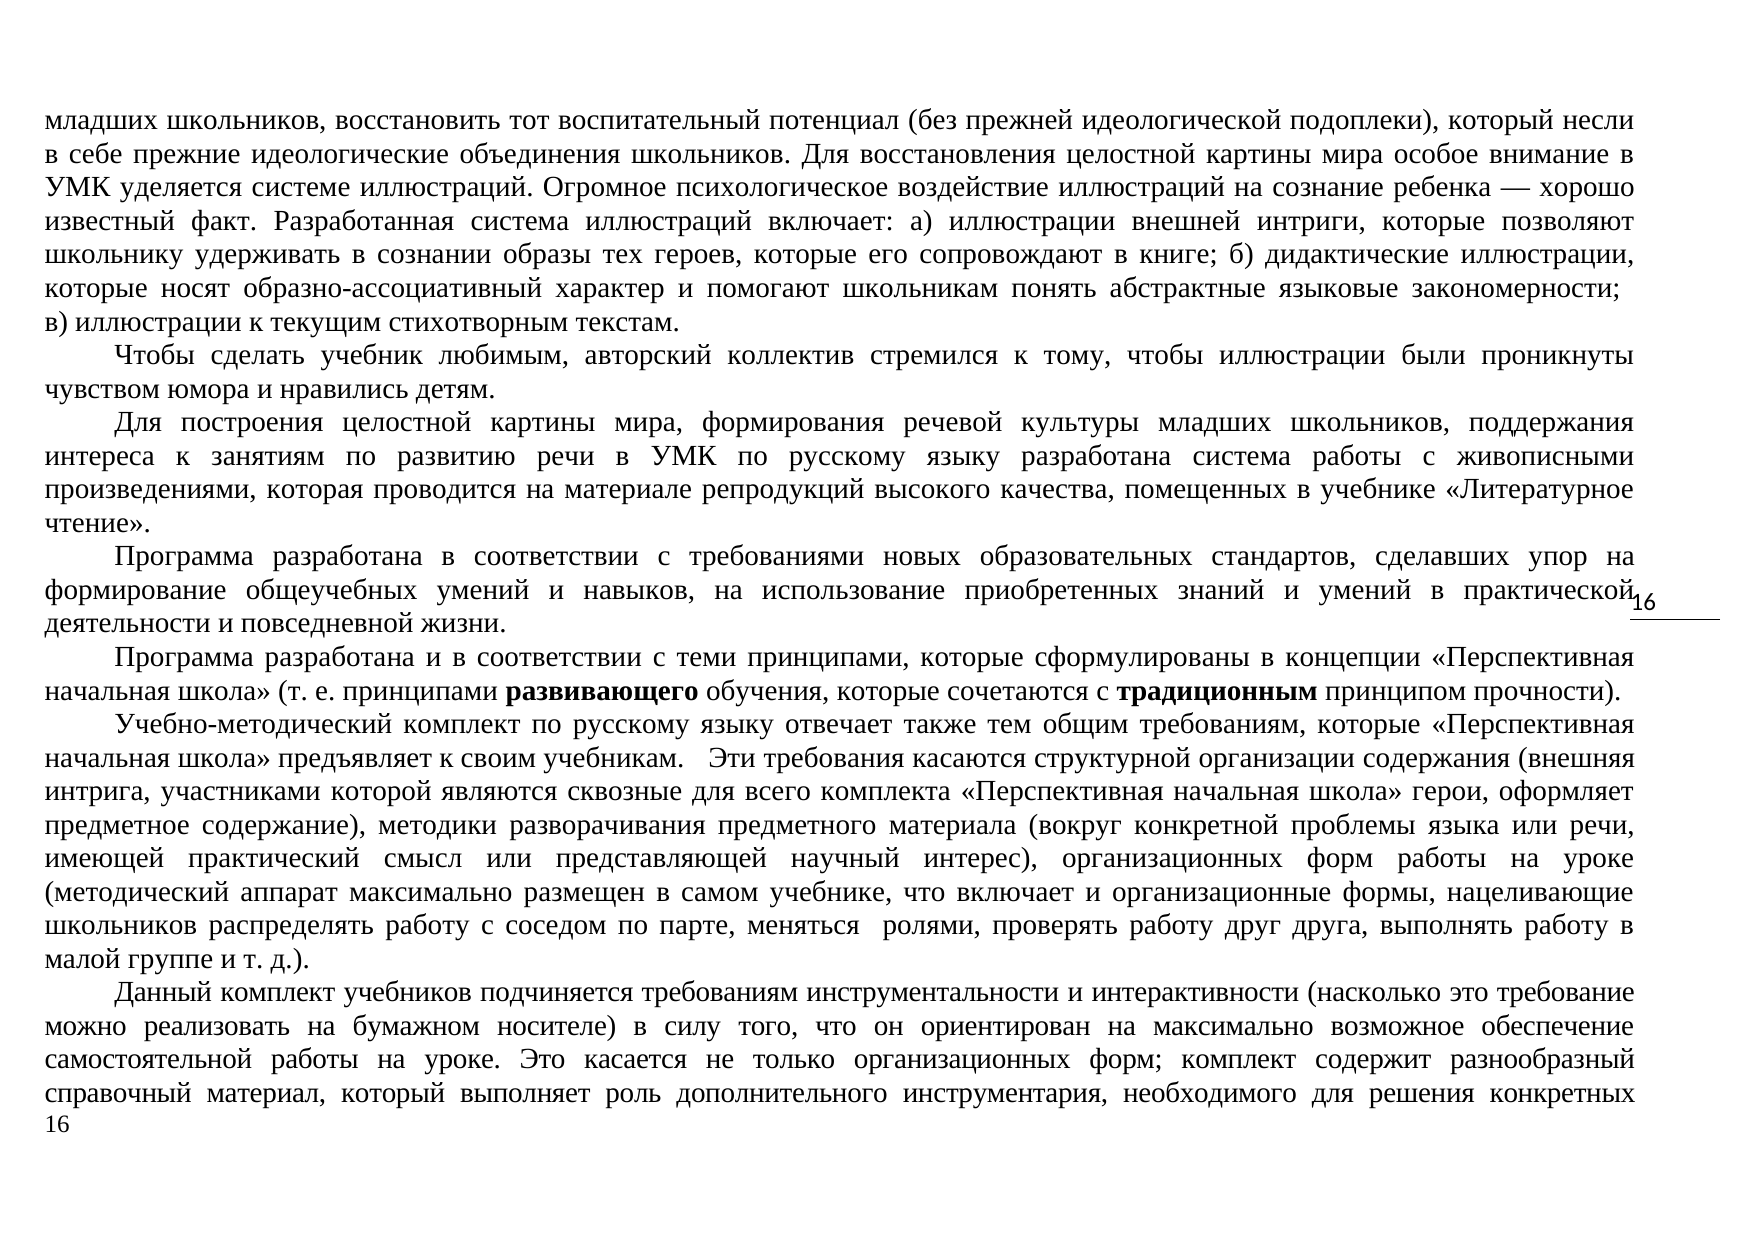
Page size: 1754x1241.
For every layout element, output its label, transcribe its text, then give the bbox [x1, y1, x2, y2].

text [44, 102, 1636, 337]
text Программа разработана и в соответствии с теми принципами, которые сформулированы в концепции «Перспективная начальная школа» (т. е. принципами развивающего обучения, которые сочетаются с традиционным принципом прочности). [44, 639, 1636, 706]
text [44, 974, 1636, 1109]
text Для построения целостной картины мира, формирования речевой культуры младших школьников, поддержания интереса к занятиям по развитию речи в УМК по русскому языку разработана система работы с живописными произведениями, которая проводится на материале репродукций высокого качества, помещенных в учебнике «Литературное чтение». [44, 404, 1636, 538]
text Учебно-методический комплект по русскому языку отвечает также тем общим требованиям, которые «Перспективная начальная школа» предъявляет к своим учебникам. Эти требования касаются структурной организации содержания (внешняя интрига, участниками которой являются сквозные для всего комплекта «Перспективная начальная школа» герои, оформляет предметное содержание), методики разворачивания предметного материала (вокруг конкретной проблемы языка или речи, имеющей практический смысл или представляющей научный интерес), организационных форм работы на уроке (методический аппарат максимально размещен в самом учебнике, что включает и организационные формы, нацеливающие школьников распределять работу с соседом по парте, меняться ролями, проверять работу друг друга, выполнять работу в малой группе и т. д.). [44, 706, 1636, 974]
text Чтобы сделать учебник любимым, авторский коллектив стремился к тому, чтобы иллюстрации были проникнуты чувством юмора и нравились детям. [44, 337, 1636, 404]
text Программа разработана в соответствии с требованиями новых образовательных стандартов, сделавших упор на формирование общеучебных умений и навыков, на использование приобретенных знаний и умений в практической деятельности и повседневной жизни. [44, 538, 1636, 639]
